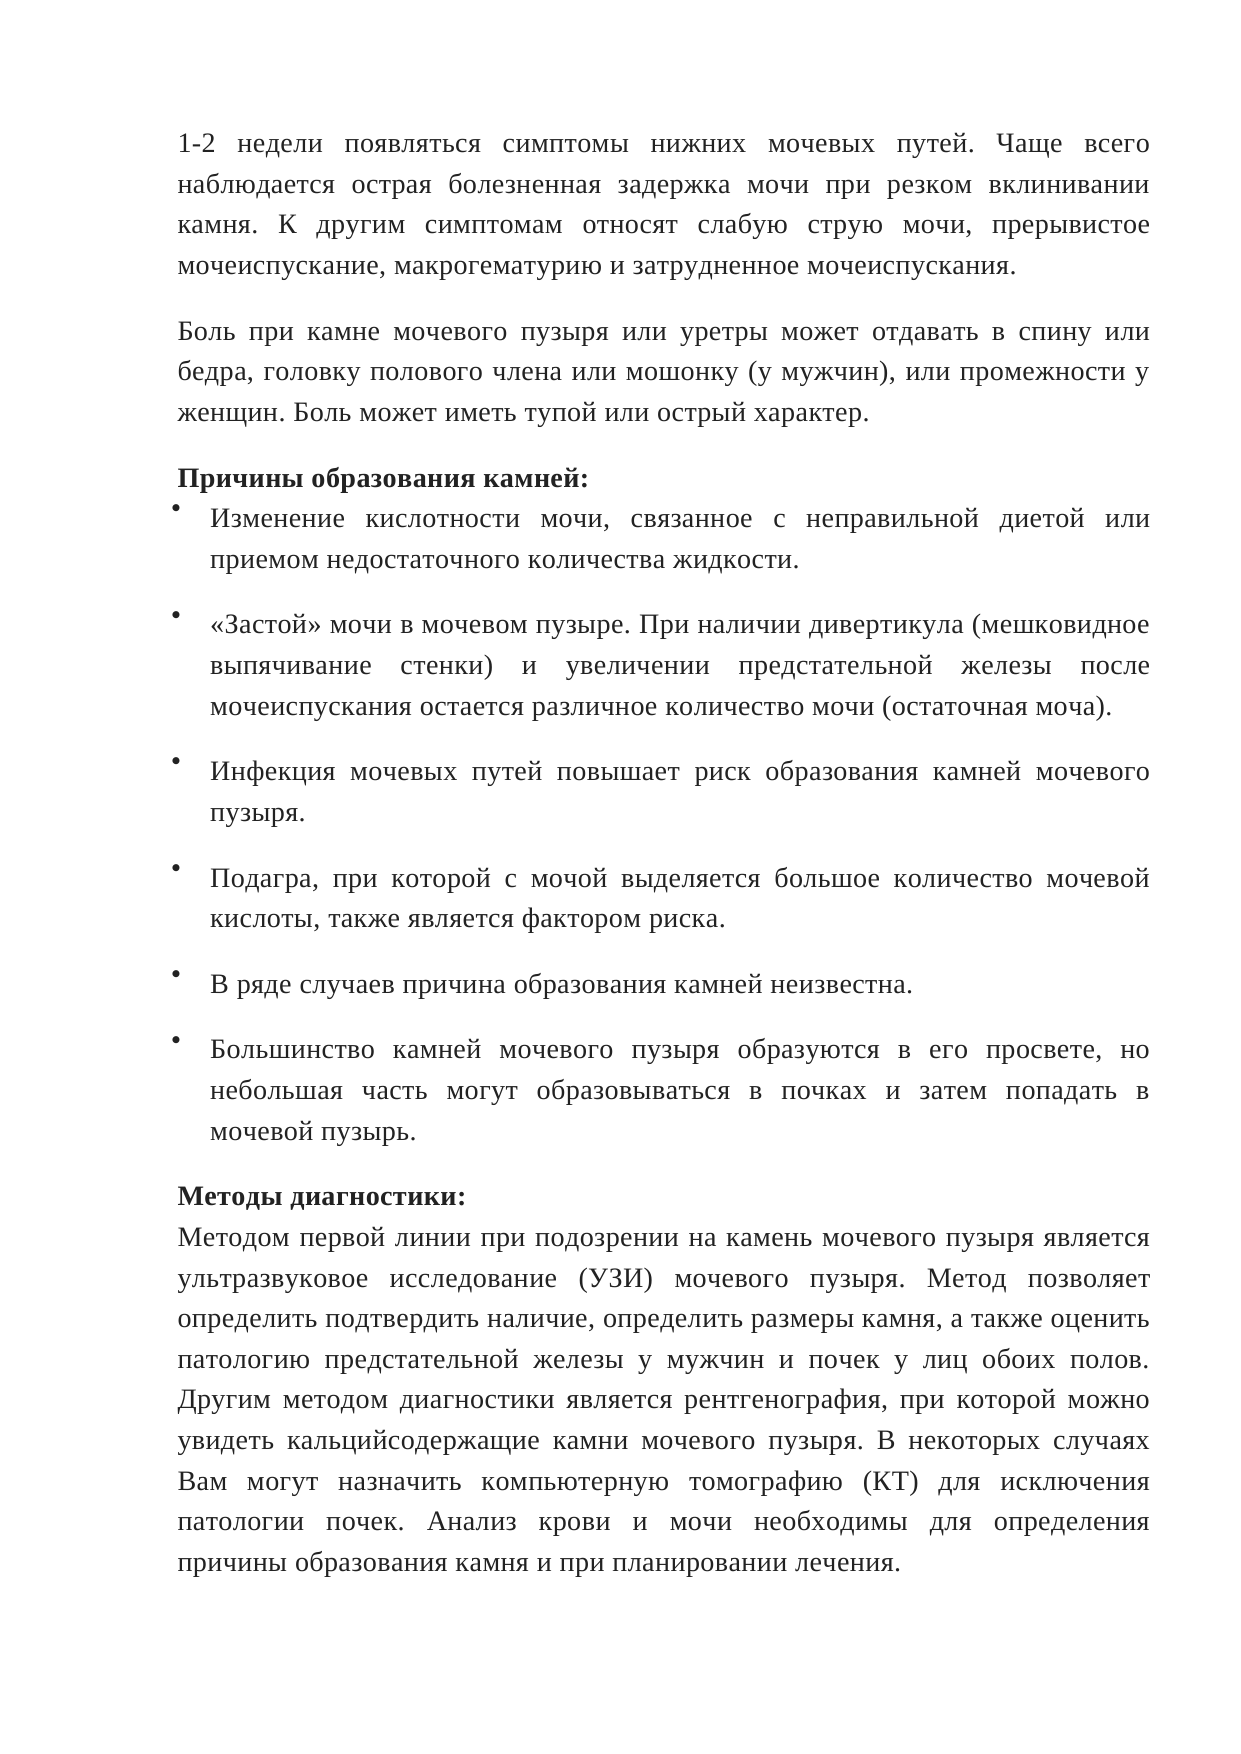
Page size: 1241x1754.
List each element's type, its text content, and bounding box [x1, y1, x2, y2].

list Подагра, при которой с мочой выделяется большое количество мочевой кислоты, также является фактором риска. [172, 852, 1152, 934]
list Большинство камней мочевого пузыря образуются в его просвете, но небольшая часть могут образовываться в почках и затем попадать в мочевой пузырь. [172, 1024, 1152, 1146]
text Боль при камне мочевого пузыря или уретры может отдавать в спину или бедра, головку полового члена или мошонку (у мужчин), или промежности у женщин. Боль может иметь тупой или острый характер. [177, 306, 1152, 427]
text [177, 118, 1152, 281]
list Инфекция мочевых путей повышает риск образования камней мочевого пузыря. [172, 746, 1152, 827]
text Методы диагностики: [177, 1171, 1152, 1212]
list Изменение кислотности мочи, связанное с неправильной диетой или приемом недостаточного количества жидкости. [172, 493, 1152, 574]
list В ряде случаев причина образования камней неизвестна. [172, 959, 1152, 999]
text Методом первой линии при подозрении на камень мочевого пузыря является ультразвуковое исследование (УЗИ) мочевого пузыря. Метод позволяет определить подтвердить наличие, определить размеры камня, а также оценить патологию предстательной железы у мужчин и почек у лиц обоих полов. Другим методом диагностики является рентгенография, при которой можно увидеть кальцийсодержащие камни мочевого пузыря. В некоторых случаях Вам могут назначить компьютерную томографию (КТ) для исключения патологии почек. Анализ крови и мочи необходимы для определения причины образования камня и при планировании лечения. [177, 1212, 1152, 1577]
list «Застой» мочи в мочевом пузыре. При наличии дивертикула (мешковидное выпячивание стенки) и увеличении предстательной железы после мочеиспускания остается различное количество мочи (остаточная моча). [172, 599, 1152, 721]
text Причины образования камней: [177, 452, 1152, 493]
